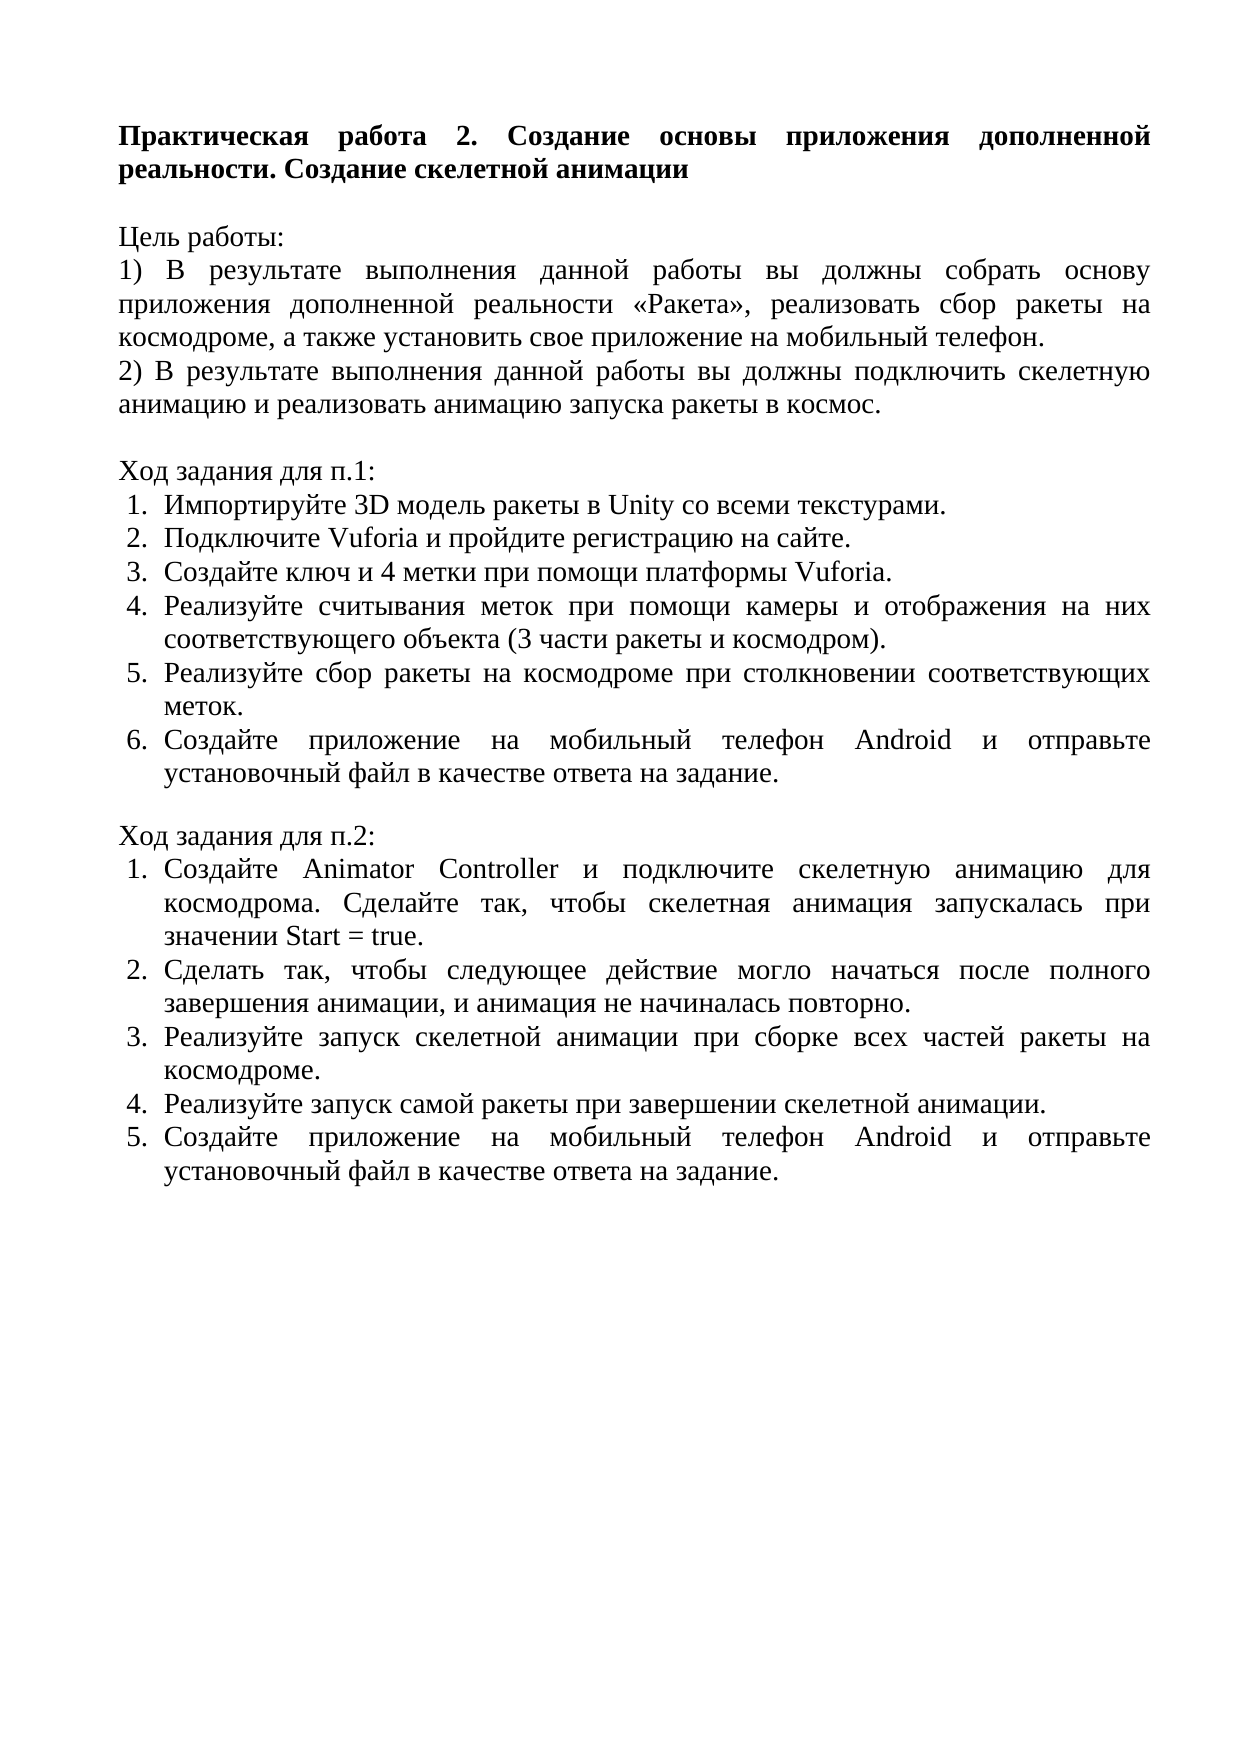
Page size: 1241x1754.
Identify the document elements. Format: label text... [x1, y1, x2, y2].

text Практическая работа 2. Создание основы приложения дополненной реальности. Создание скелетной анимации [118, 118, 1152, 185]
list Сделать так, чтобы следующее действие могло начаться после полного завершения анимации, и анимация не начиналась повторно. [126, 952, 1152, 1019]
list Реализуйте запуск самой ракеты при завершении скелетной анимации. [126, 1086, 1152, 1119]
text Ход задания для п.2: [118, 818, 1152, 851]
list Реализуйте запуск скелетной анимации при сборке всех частей ракеты на космодроме. [126, 1019, 1152, 1086]
text 1) В результате выполнения данной работы вы должны собрать основу приложения дополненной реальности «Ракета», реализовать сбор ракеты на космодроме, а также установить свое приложение на мобильный телефон. [118, 252, 1152, 353]
list Импортируйте 3D модель ракеты в Unity со всеми текстурами. [126, 487, 1152, 521]
list Подключите Vuforia и пройдите регистрацию на сайте. [126, 521, 1152, 554]
list Создайте Animator Controller и подключите скелетную анимацию для космодрома. Сделайте так, чтобы скелетная анимация запускалась при значении Start = true. [126, 851, 1152, 952]
text Цель работы: [118, 219, 1152, 252]
list Создайте приложение на мобильный телефон Android и отправьте установочный файл в качестве ответа на задание. [126, 722, 1152, 789]
text 2) В результате выполнения данной работы вы должны подключить скелетную анимацию и реализовать анимацию запуска ракеты в космос. [118, 353, 1152, 420]
list Создайте приложение на мобильный телефон Android и отправьте установочный файл в качестве ответа на задание. [126, 1119, 1152, 1187]
list Реализуйте сбор ракеты на космодроме при столкновении соответствующих меток. [126, 655, 1152, 722]
list Создайте ключ и 4 метки при помощи платформы Vuforia. [126, 554, 1152, 588]
list Реализуйте считывания меток при помощи камеры и отображения на них соответствующего объекта (3 части ракеты и космодром). [126, 588, 1152, 655]
text Ход задания для п.1: [118, 453, 1152, 487]
